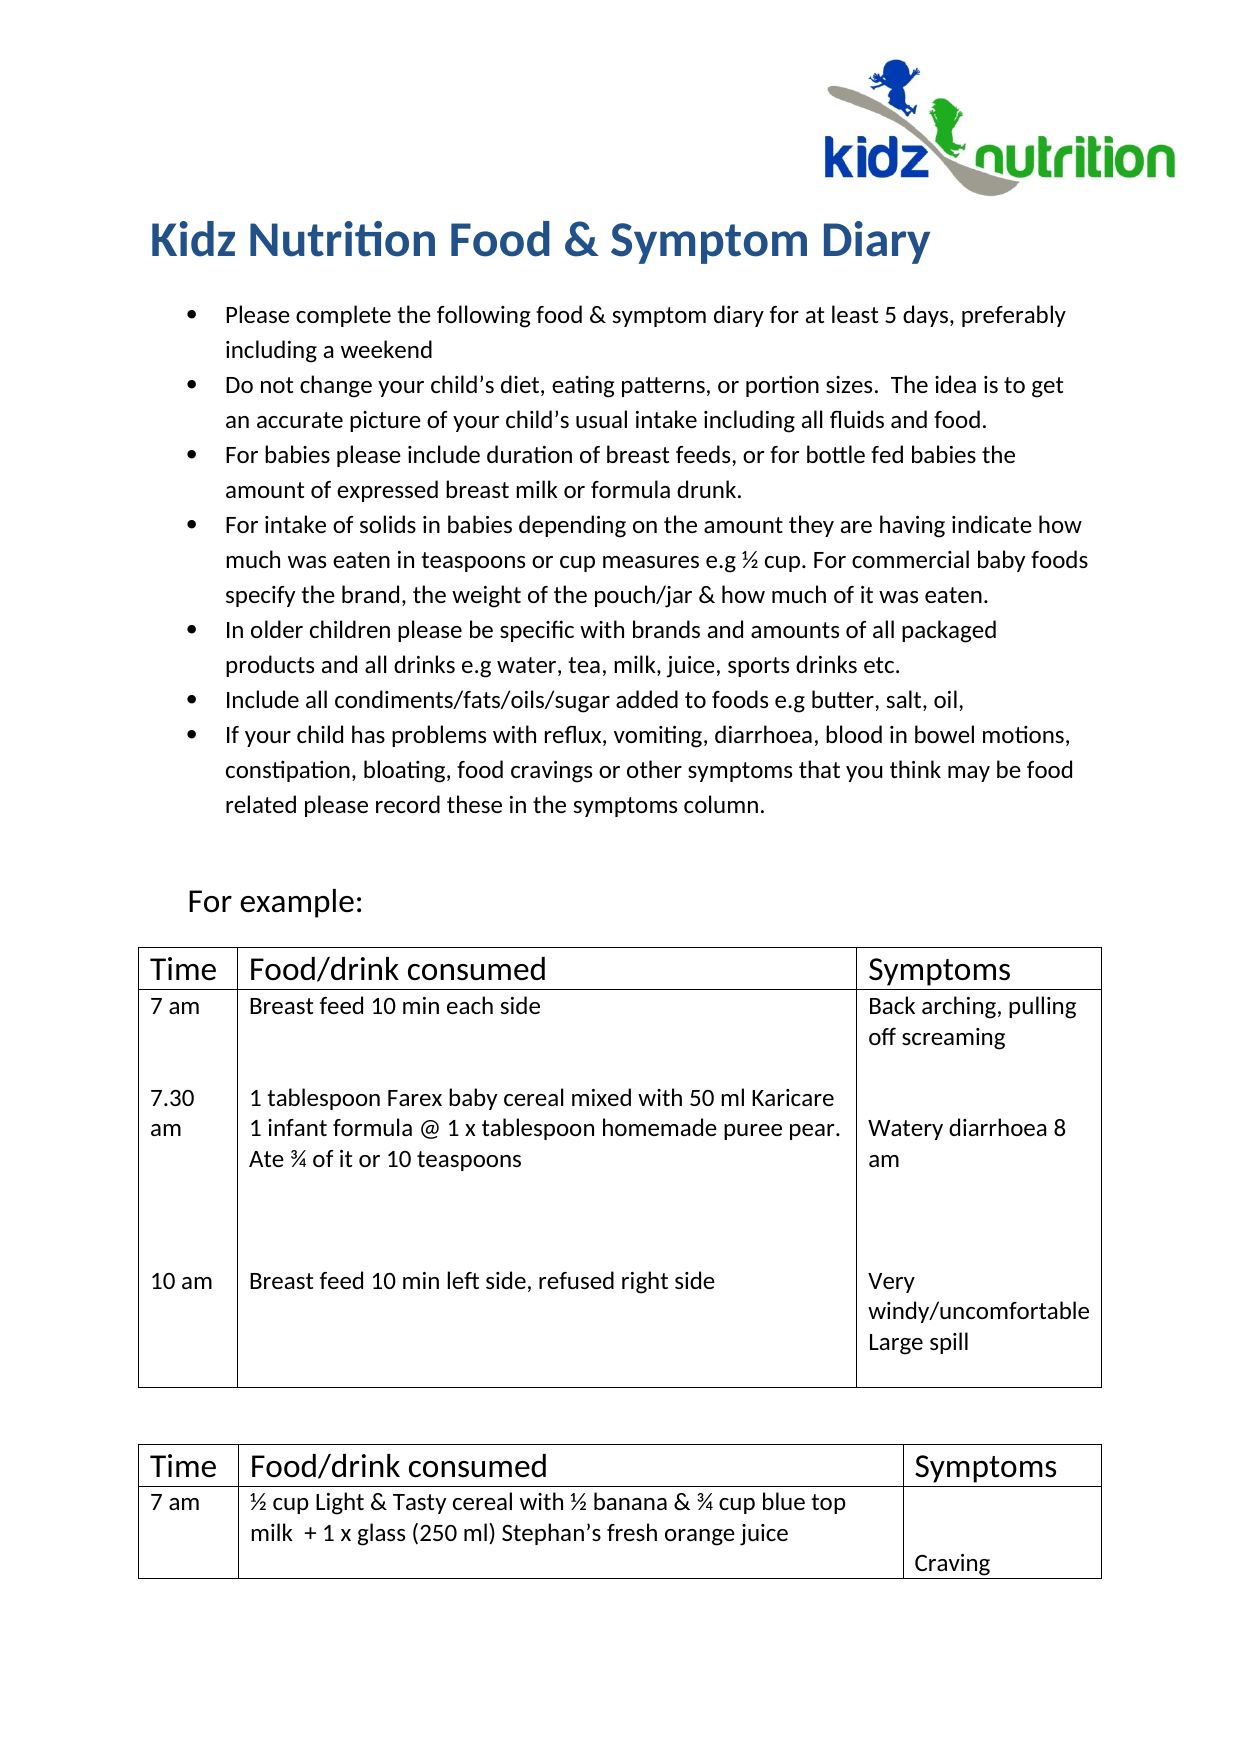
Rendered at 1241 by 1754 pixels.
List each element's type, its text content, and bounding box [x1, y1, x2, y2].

list Do not change your child’s diet, eating patterns, or portion sizes. The idea is to get an accurate picture of your child’s usual intake including all fluids and food. [187, 369, 1090, 434]
table_header Symptoms [904, 1445, 1101, 1486]
text For example: [187, 880, 1090, 920]
list If your child has problems with reflux, vomiting, diarrhoea, blood in bowel motions, constipation, bloating, food cravings or other symptoms that you think may be food related please record these in the symptoms column. [187, 719, 1090, 819]
table_cell Breast feed 10 min each side 1 tablespoon Farex baby cereal mixed with 50 ml Karicare 1 infant formula @ 1 x tablespoon homemade puree pear. Ate ¾ of it or 10 teaspoons Breast feed 10 min left side, refused right side [238, 990, 856, 1387]
picture [823, 57, 1177, 197]
table_header Time [139, 948, 237, 989]
table_cell 7 am 10 am 12.30 pm [139, 1487, 238, 1578]
list Please complete the following food & symptom diary for at least 5 days, preferably including a weekend [187, 299, 1090, 364]
table_cell 7 am 7.30 am 10 am [139, 990, 237, 1387]
table_header Food/drink consumed [239, 1445, 903, 1486]
table_cell Back arching, pulling off screaming Watery diarrhoea 8 am Very windy/uncomfortable Large spill [857, 990, 1101, 1387]
list For babies please include duration of breast feeds, or for bottle fed babies the amount of expressed breast milk or formula drunk. [187, 439, 1090, 504]
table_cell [239, 1487, 903, 1578]
table_header Symptoms [857, 948, 1101, 989]
table_header Time [139, 1445, 238, 1486]
table_header Food/drink consumed [238, 948, 856, 989]
list For intake of solids in babies depending on the amount they are having indicate how much was eaten in teaspoons or cup measures e.g ½ cup. For commercial baby foods specify the brand, the weight of the pouch/jar & how much of it was eaten. [187, 509, 1090, 609]
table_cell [904, 1487, 1101, 1578]
text Kidz Nutrition Food & Symptom Diary [150, 208, 1090, 269]
list In older children please be specific with brands and amounts of all packaged products and all drinks e.g water, tea, milk, juice, sports drinks etc. [187, 614, 1090, 679]
list Include all condiments/fats/oils/sugar added to foods e.g butter, salt, oil, [187, 684, 1090, 714]
